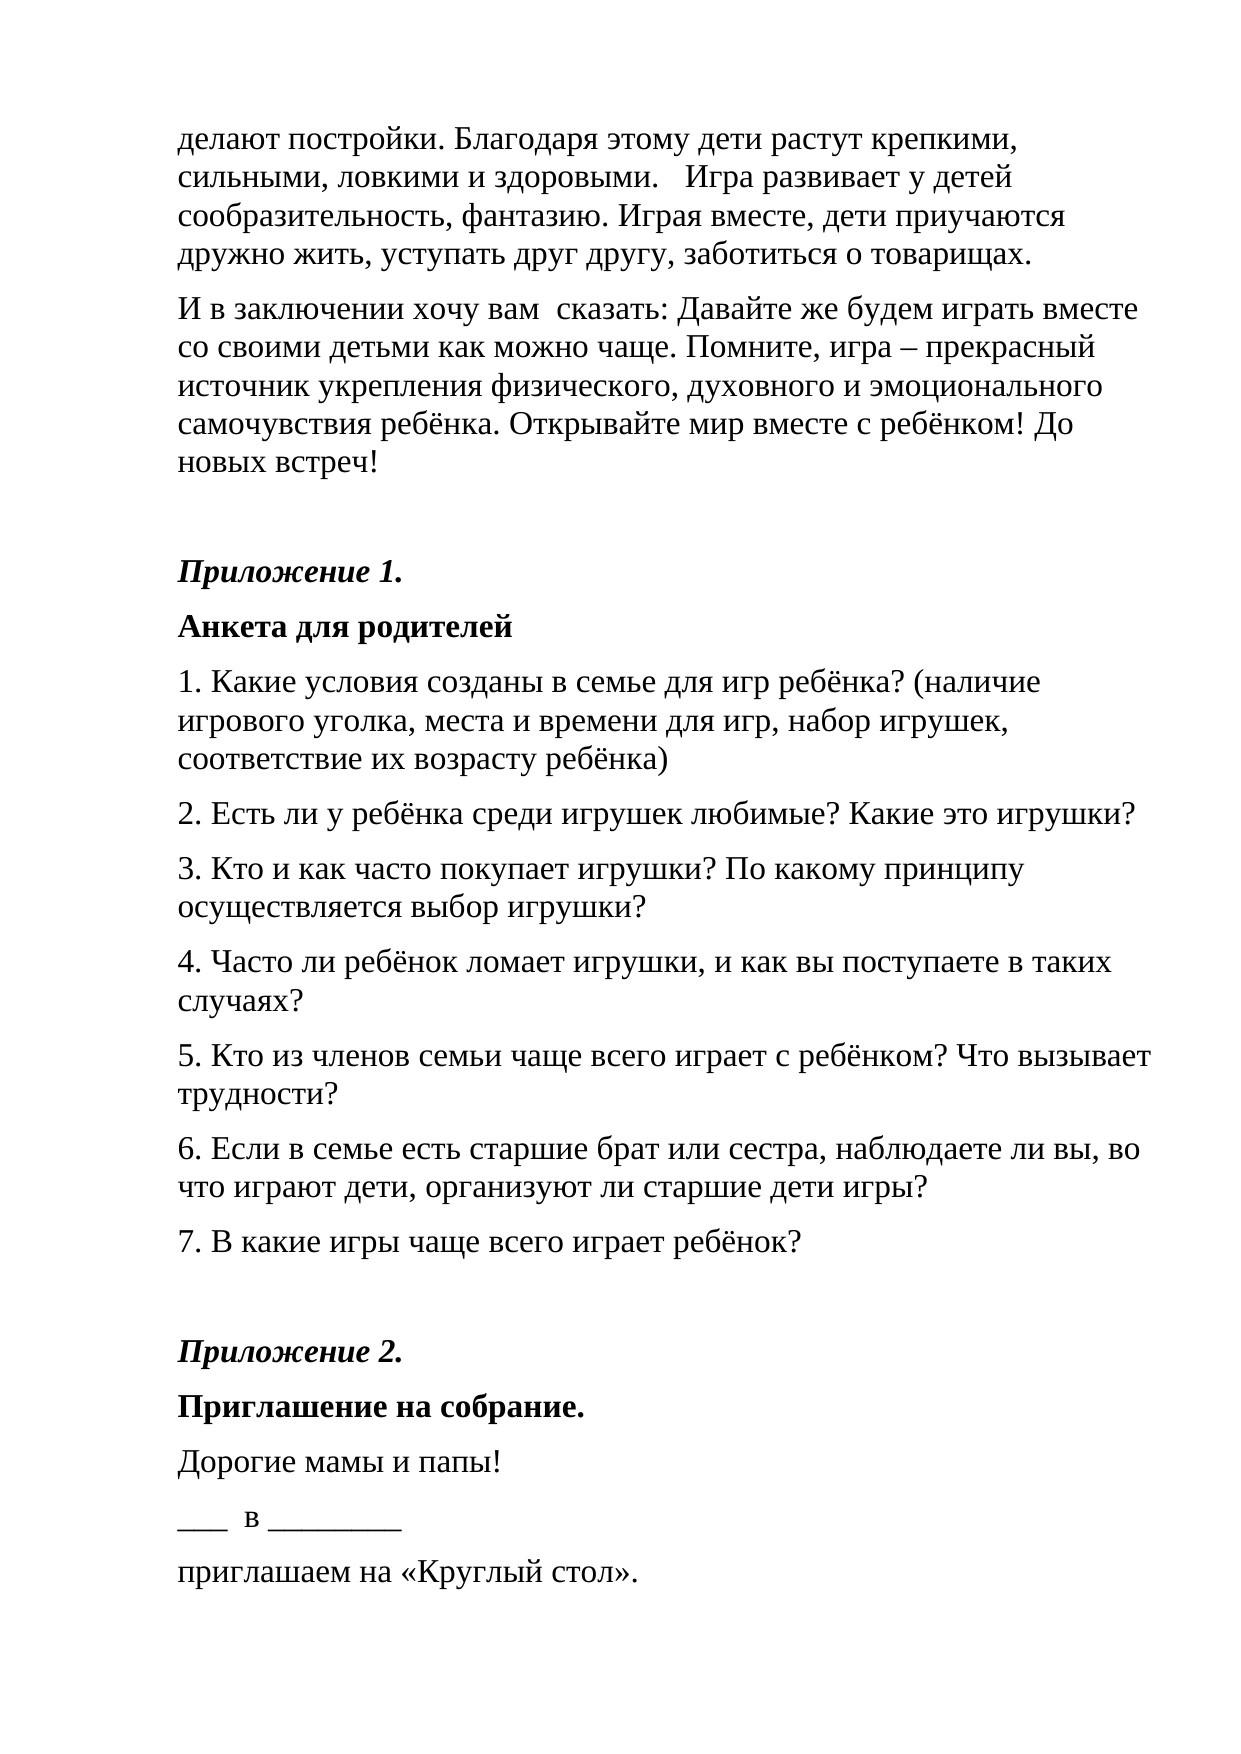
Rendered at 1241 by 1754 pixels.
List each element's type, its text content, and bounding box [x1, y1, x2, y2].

text 2. Есть ли у ребёнка среди игрушек любимые? Какие это игрушки? [177, 793, 1152, 831]
text Дорогие мамы и папы! [177, 1441, 1152, 1480]
text 5. Кто из членов семьи чаще всего играет с ребёнком? Что вызывает трудности? [177, 1035, 1152, 1111]
text приглашаем на «Круглый стол». [177, 1551, 1152, 1590]
text Приложение 1. [177, 551, 1152, 590]
text 3. Кто и как часто покупает игрушки? По какому принципу осуществляется выбор игрушки? [177, 848, 1152, 925]
text ___ в ________ [177, 1496, 1152, 1535]
text 1. Какие условия созданы в семье для игр ребёнка? (наличие игрового уголка, места и времени для игр, набор игрушек, соответствие их возрасту ребёнка) [177, 661, 1152, 776]
text Приложение 2. [177, 1331, 1152, 1370]
text Приглашение на собрание. [177, 1386, 1152, 1425]
text 4. Часто ли ребёнок ломает игрушки, и как вы поступаете в таких случаях? [177, 941, 1152, 1018]
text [177, 118, 1152, 271]
text Анкета для родителей [177, 606, 1152, 645]
text И в заключении хочу вам сказать: Давайте же будем играть вместе со своими детьми как можно чаще. Помните, игра – прекрасный источник укрепления физического, духовного и эмоционального самочувствия ребёнка. Открывайте мир вместе с ребёнком! До новых встреч! [177, 288, 1152, 480]
text 6. Если в семье есть старшие брат или сестра, наблюдаете ли вы, во что играют дети, организуют ли старшие дети игры? [177, 1128, 1152, 1205]
text 7. В какие игры чаще всего играет ребёнок? [177, 1221, 1152, 1260]
